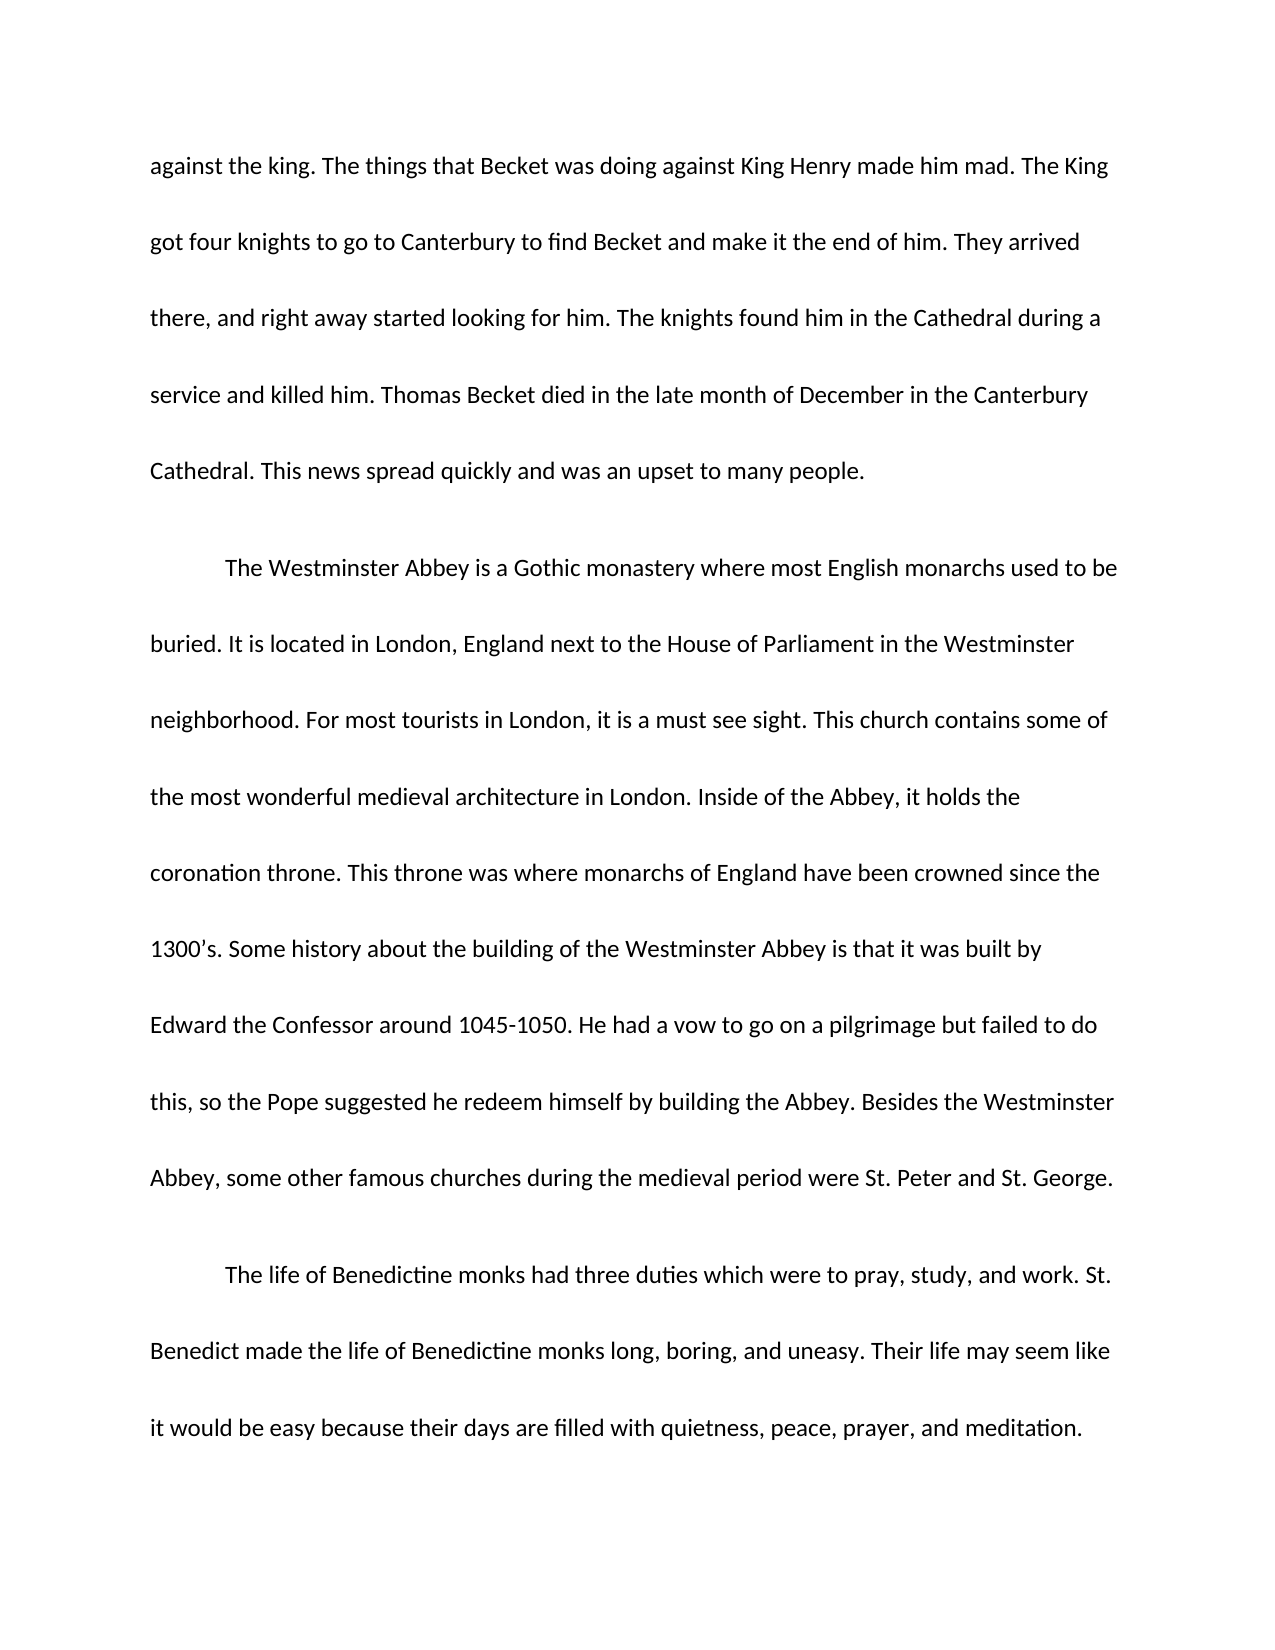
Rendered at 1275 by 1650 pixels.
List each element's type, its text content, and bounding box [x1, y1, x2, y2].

text The Westminster Abbey is a Gothic monastery where most English monarchs used to be buried. It is located in London, England next to the House of Parliament in the Westminster neighborhood. For most tourists in London, it is a must see sight. This church contains some of the most wonderful medieval architecture in London. Inside of the Abbey, it holds the coronation throne. This throne was where monarchs of England have been crowned since the 1300’s. Some history about the building of the Westminster Abbey is that it was built by Edward the Confessor around 1045-1050. He had a vow to go on a pilgrimage but failed to do this, so the Pope suggested he redeem himself by building the Abbey. Besides the Westminster Abbey, some other famous churches during the medieval period were St. Peter and St. George. [150, 552, 1125, 1193]
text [150, 1259, 1125, 1442]
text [150, 150, 1125, 486]
